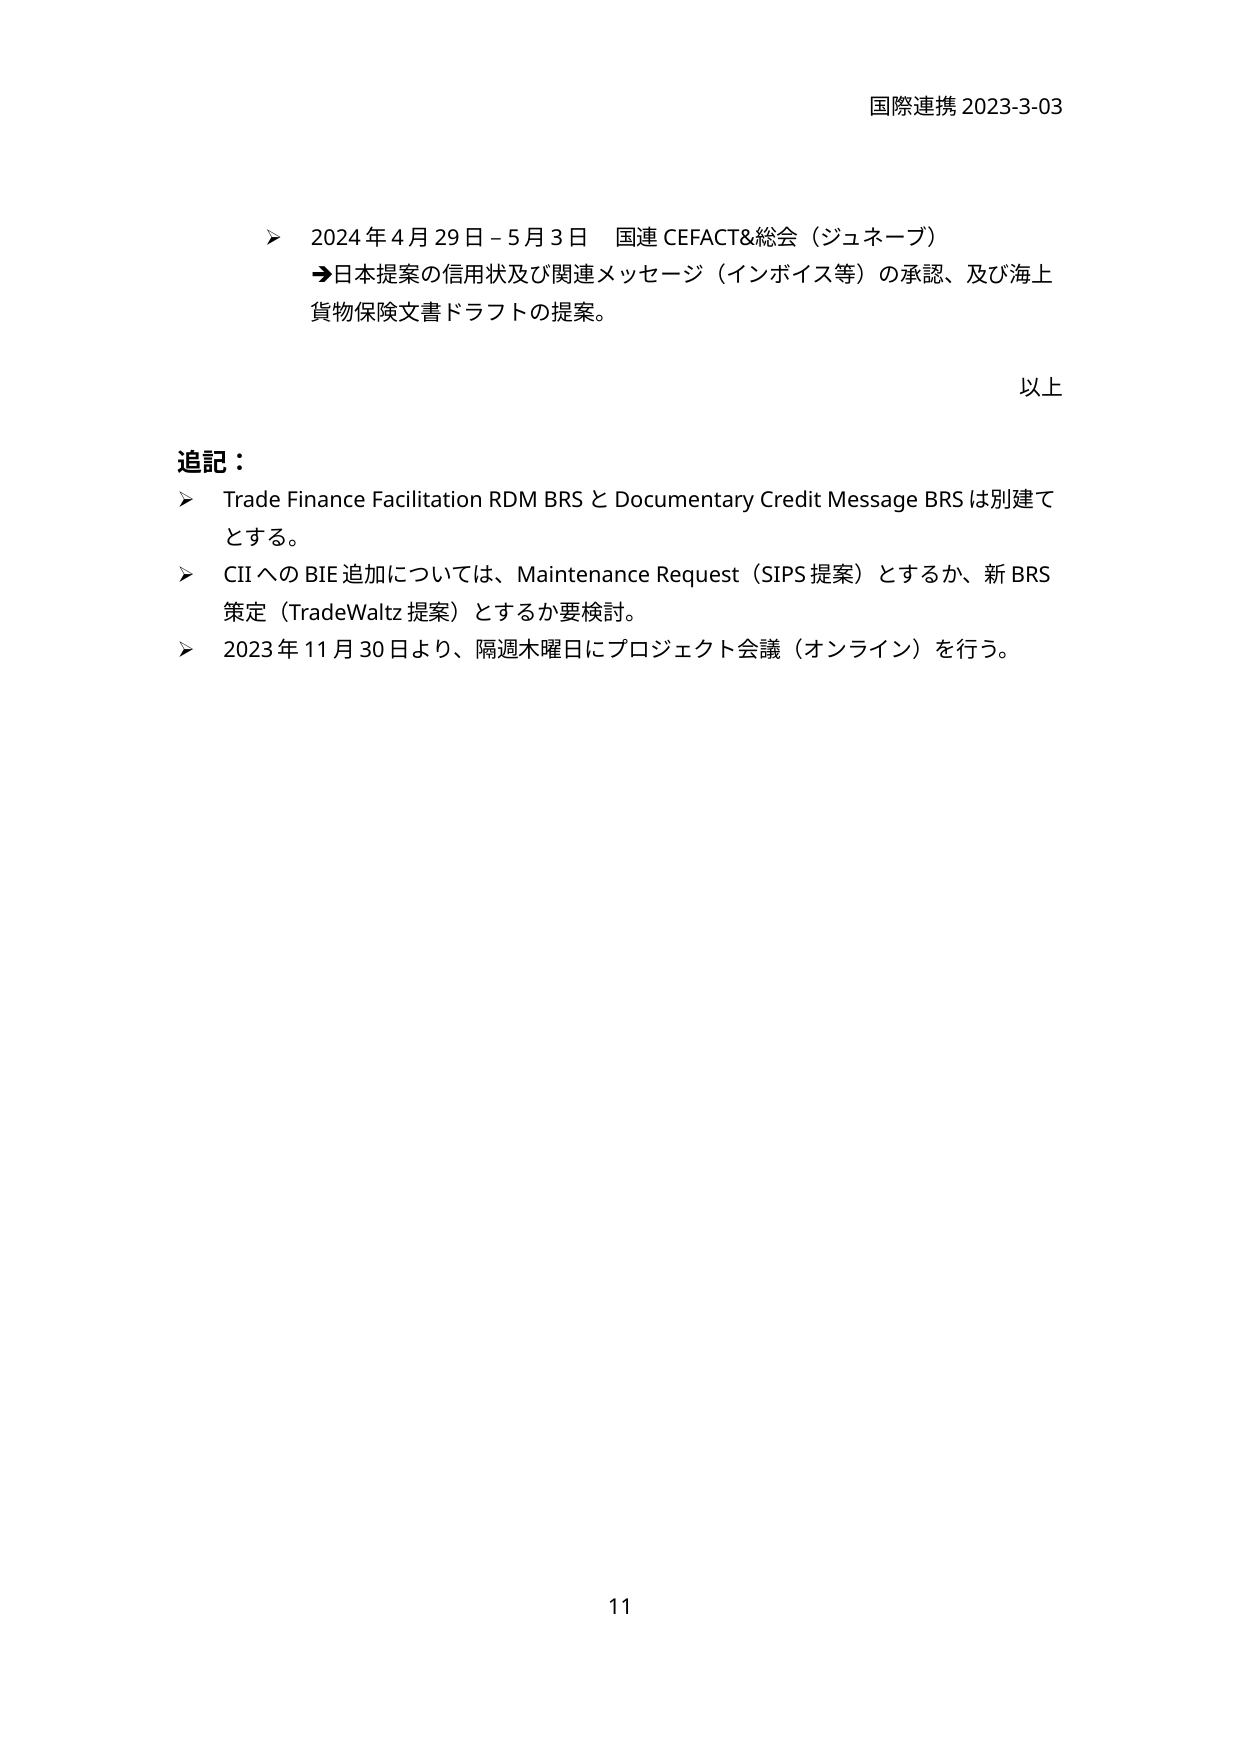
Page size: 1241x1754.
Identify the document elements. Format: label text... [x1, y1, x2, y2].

text 追記： [177, 442, 1063, 479]
list 2024年4月29日 – 5月3日 国連CEFACT&総会（ジュネーブ） [265, 217, 1063, 254]
text 以上 [177, 367, 1063, 404]
list 2023年11月30日より、隔週木曜日にプロジェクト会議（オンライン）を行う。 [177, 629, 1063, 667]
list CIIへのBIE追加については、Maintenance Request（SIPS提案）とするか、新BRS策定（TradeWaltz提案）とするか要検討。 [177, 554, 1063, 629]
list 日本提案の信用状及び関連メッセージ（インボイス等）の承認、及び海上貨物保険文書ドラフトの提案。 [311, 254, 1063, 329]
list Trade Finance Facilitation RDM BRSとDocumentary Credit Message BRSは別建てとする。 [177, 479, 1063, 554]
